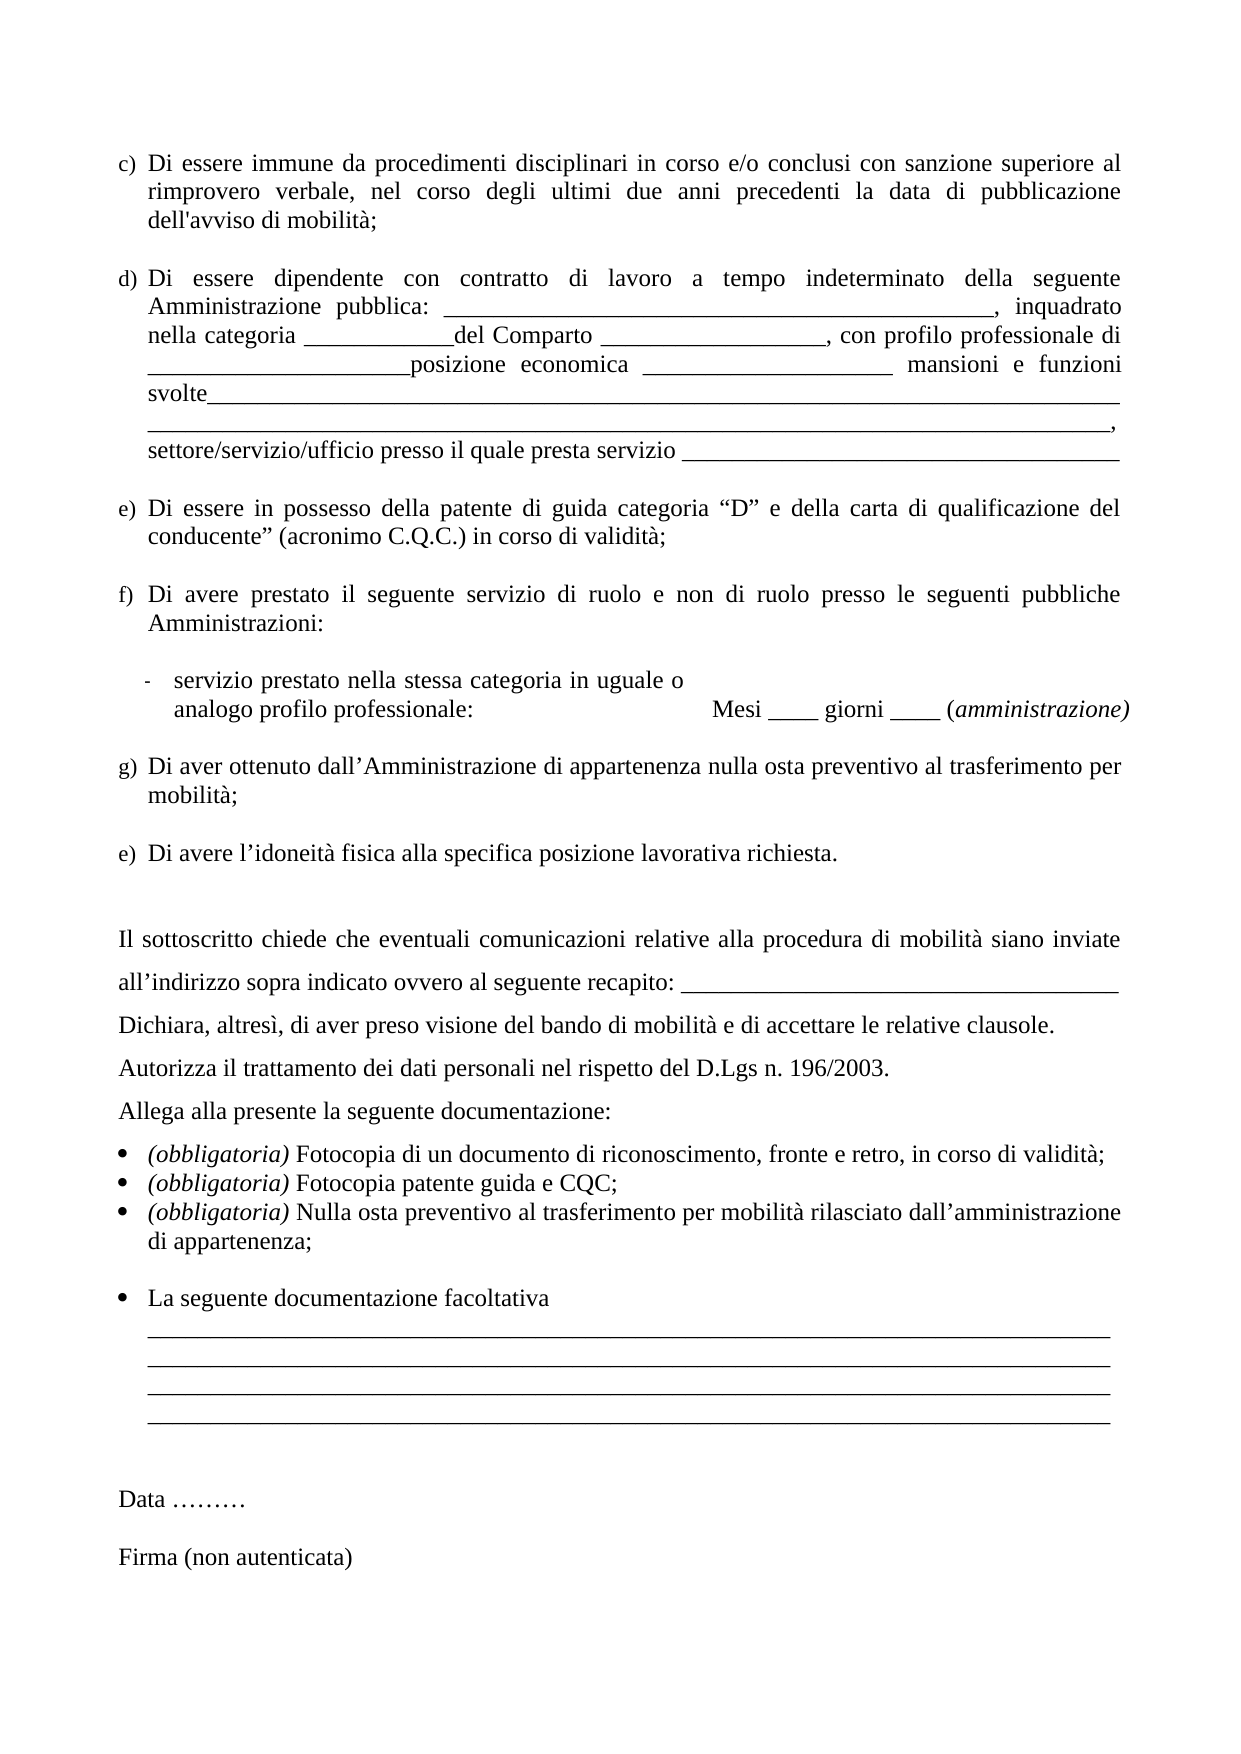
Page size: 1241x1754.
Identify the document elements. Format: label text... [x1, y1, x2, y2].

text Dichiara, altresì, di aver preso visione del bando di mobilità e di accettare le relative clausole. [118, 1010, 1122, 1039]
table_header Mesi ____ giorni ____ (amministrazione) [692, 665, 1231, 751]
list Di essere in possesso della patente di guida categoria “D” e della carta di qualificazione del conducente” (acronimo C.Q.C.) in corso di validità; [118, 493, 1122, 550]
list Di essere dipendente con contratto di lavoro a tempo indeterminato della seguente Amministrazione pubblica: ____________________________________________, inquadrato nella categoria ____________del Comparto __________________, con profilo professionale di _____________________posizione economica ____________________ mansioni e funzioni svolte______________________________________________________________________________________________________________________________________________________, settore/servizio/ufficio presso il quale presta servizio ___________________________________ [118, 263, 1122, 464]
text Autorizza il trattamento dei dati personali nel rispetto del D.Lgs n. 196/2003. [118, 1053, 1122, 1082]
list Di essere immune da procedimenti disciplinari in corso e/o conclusi con sanzione superiore al rimprovero verbale, nel corso degli ultimi due anni precedenti la data di pubblicazione dell'avviso di mobilità; [118, 148, 1122, 234]
text Firma (non autenticata) [118, 1542, 1122, 1571]
text Allega alla presente la seguente documentazione: [118, 1096, 1122, 1125]
list Di avere prestato il seguente servizio di ruolo e non di ruolo presso le seguenti pubbliche Amministrazioni: [118, 579, 1122, 636]
list Di avere l’idoneità fisica alla specifica posizione lavorativa richiesta. [118, 838, 1122, 866]
text Il sottoscritto chiede che eventuali comunicazioni relative alla procedura di mobilità siano inviate all’indirizzo sopra indicato ovvero al seguente recapito: ___________________________________ [118, 924, 1122, 996]
text __________________________________________________________________________________________________________________________________________________________ [148, 1369, 1122, 1427]
table_header servizio prestato nella stessa categoria in uguale o analogo profilo professionale: [137, 665, 692, 751]
list (obbligatoria) Nulla osta preventivo al trasferimento per mobilità rilasciato dall’amministrazione di appartenenza; [118, 1197, 1122, 1254]
text Data ……… [118, 1484, 1122, 1513]
list (obbligatoria) Fotocopia di un documento di riconoscimento, fronte e retro, in corso di validità; [118, 1139, 1122, 1168]
list (obbligatoria) Fotocopia patente guida e CQC; [118, 1168, 1122, 1197]
list La seguente documentazione facoltativa __________________________________________________________________________________________________________________________________________________________ [118, 1283, 1122, 1369]
list Di aver ottenuto dall’Amministrazione di appartenenza nulla osta preventivo al trasferimento per mobilità; [118, 751, 1122, 809]
